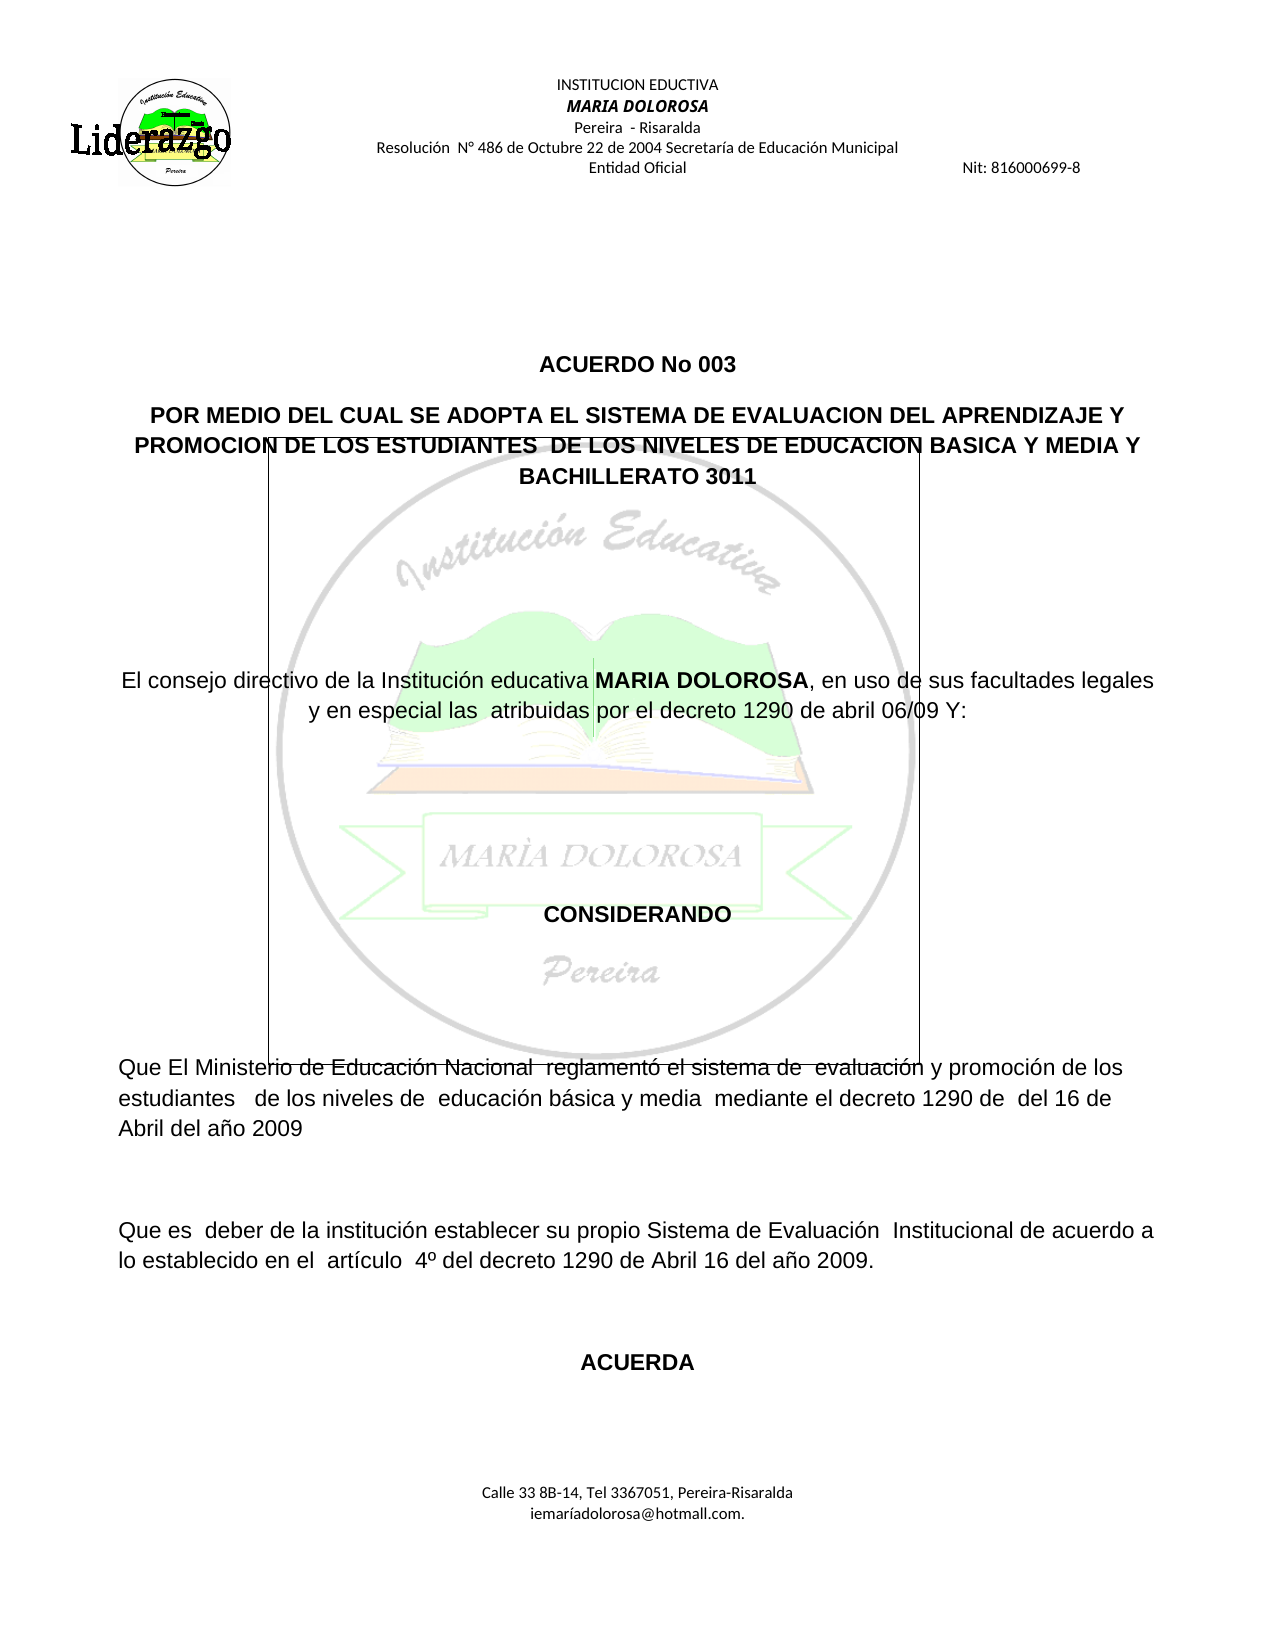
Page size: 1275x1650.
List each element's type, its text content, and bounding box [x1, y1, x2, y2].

text Que es deber de la institución establecer su propio Sistema de Evaluación Institucional de acuerdo a lo establecido en el artículo 4º del decreto 1290 de Abril 16 del año 2009. [118, 1217, 1157, 1273]
text ACUERDA [118, 1349, 1157, 1376]
text CONSIDERANDO [118, 901, 1157, 928]
text Que El Ministerio de Educación Nacional reglamentó el sistema de evaluación y promoción de los estudiantes de los niveles de educación básica y media mediante el decreto 1290 de del 16 de Abril del año 2009 [118, 1054, 1157, 1141]
picture [218, 132, 226, 149]
text El consejo directivo de educativa MARIA DOLOROSA, en uso de sus facultades legales y en especial las atribuidas por el decreto 1290 de abril 06/09 Y: [118, 667, 1157, 723]
picture [118, 78, 231, 187]
text POR MEDIO DEL CUAL SE ADOPTA EL SISTEMA DE EVALUACION DEL APRENDIZAJE Y PROMOCION DE LOS ESTUDIANTES DE LOS NIVELES DE EDUCACION BASICA Y MEDIA Y BACHILLERATO 3011 [118, 402, 1157, 489]
text ACUERDO No 003 [118, 351, 1157, 378]
